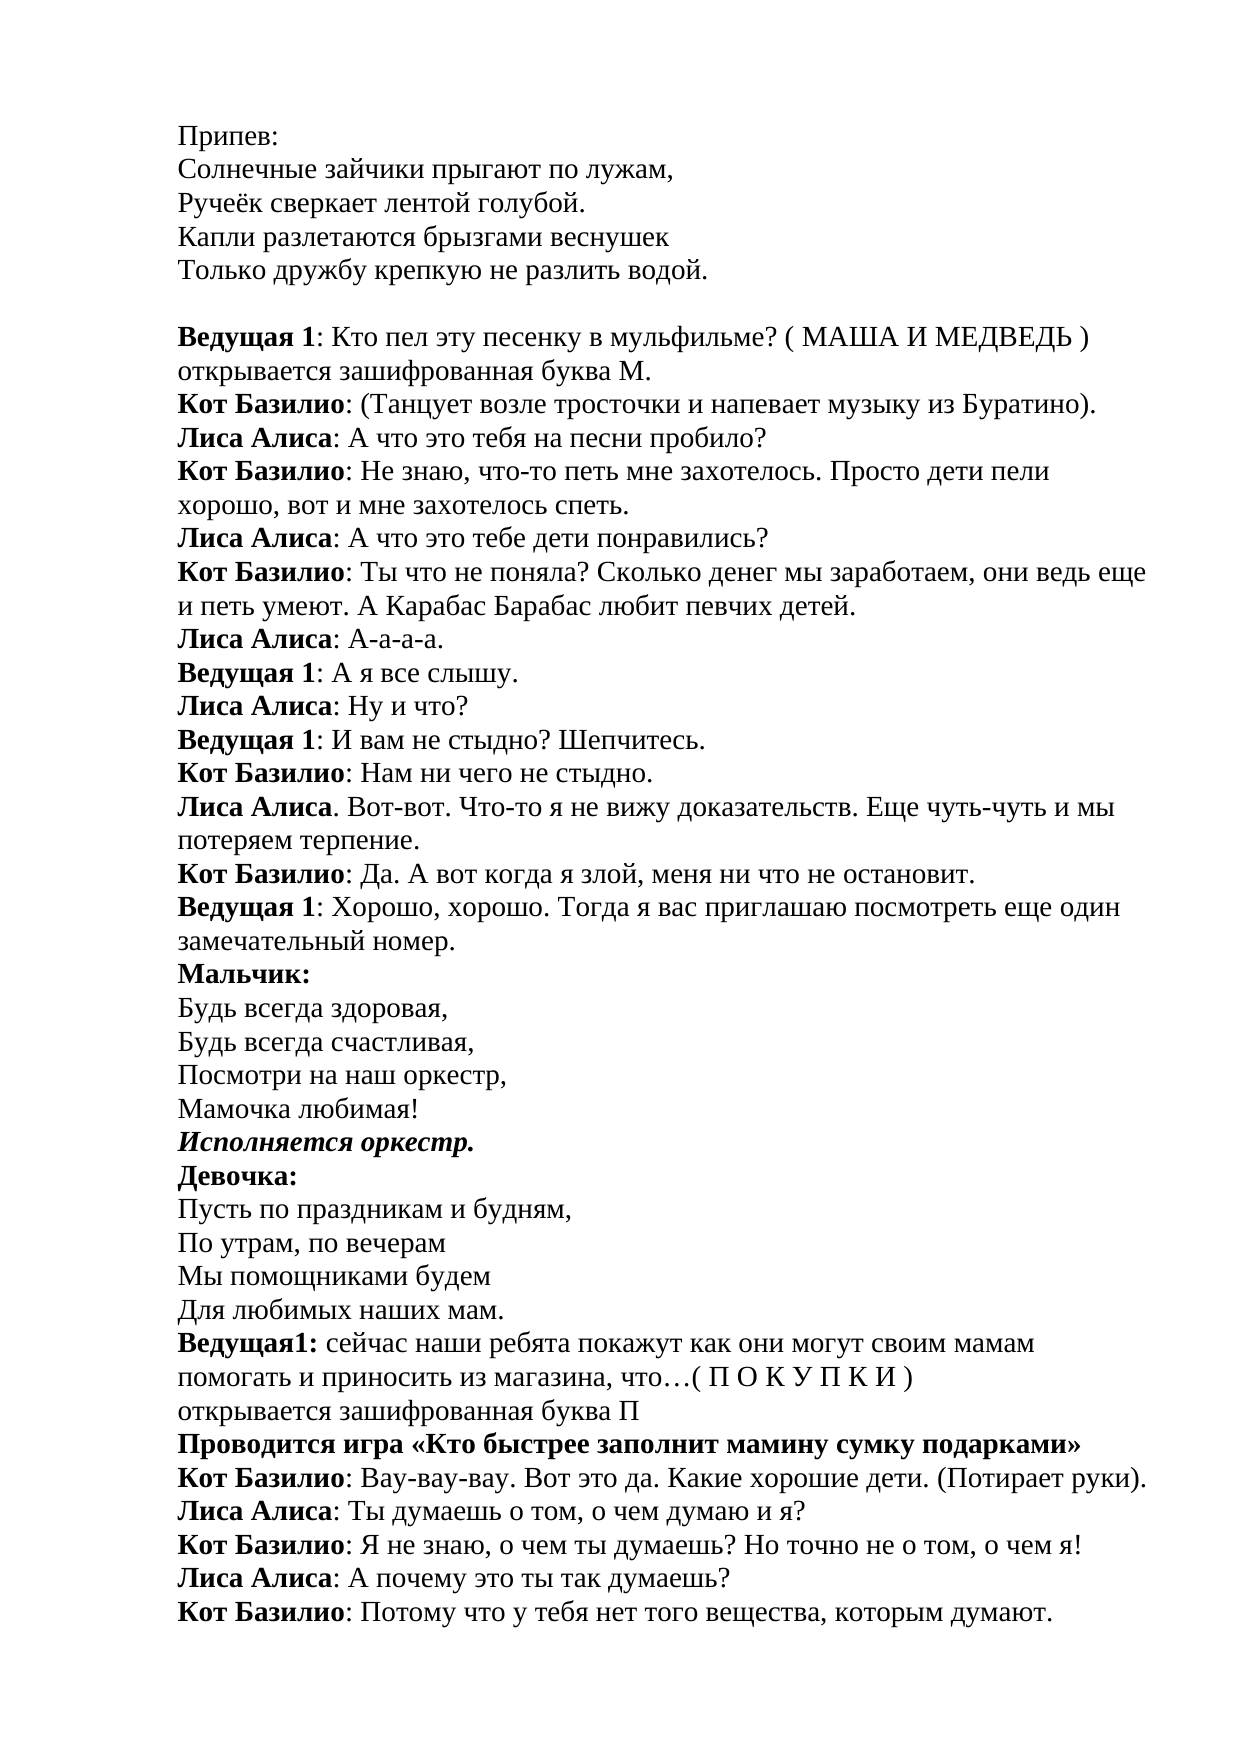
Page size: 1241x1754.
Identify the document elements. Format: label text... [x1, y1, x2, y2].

text Девочка: Пусть по праздникам и будням, По утрам, по вечерам Мы помощниками будем Для любимых наших мам. Ведущая1: сейчас наши ребята покажут как они могут своим мамам помогать и приносить из магазина, что…( П О К У П К И ) открывается зашифрованная буква П Проводится игра «Кто быстрее заполнит мамину сумку подарками» [177, 1158, 1152, 1460]
text Капли разлетаются брызгами веснушек [177, 219, 1152, 252]
text Кот Базилио: (Танцует возле тросточки и напевает музыку из Буратино). Лиса Алиса: А что это тебя на песни пробило? Кот Базилио: Не знаю, что-то петь мне захотелось. Просто дети пели хорошо, вот и мне захотелось спеть. Лиса Алиса: А что это тебе дети понравились? Кот Базилио: Ты что не поняла? Сколько денег мы заработаем, они ведь еще и петь умеют. А Карабас Барабас любит певчих детей. Лиса Алиса: А-а-а-а. Ведущая 1: А я все слышу. Лиса Алиса: Ну и что? Ведущая 1: И вам не стыдно? Шепчитесь. Кот Базилио: Нам ни чего не стыдно. Лиса Алиса. Вот-вот. Что-то я не вижу доказательств. Еще чуть-чуть и мы потеряем терпение. Кот Базилио: Да. А вот когда я злой, меня ни что не остановит. Ведущая 1: Хорошо, хорошо. Тогда я вас приглашаю посмотреть еще один замечательный номер. Мальчик: Будь всегда здоровая, Будь всегда счастливая, Посмотри на наш оркестр, Мамочка любимая! Исполняется оркестр. [177, 386, 1152, 1158]
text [177, 1460, 1152, 1627]
text Солнечные зайчики прыгают по лужам, [177, 152, 1152, 185]
text Ведущая 1: Кто пел эту песенку в мульфильме? ( МАША И МЕДВЕДЬ ) открывается зашифрованная буква М. [177, 319, 1152, 386]
text Припев: [177, 118, 1152, 152]
text Только дружбу крепкую не разлить водой. [177, 252, 1152, 286]
text Ручеёк сверкает лентой голубой. [177, 185, 1152, 219]
